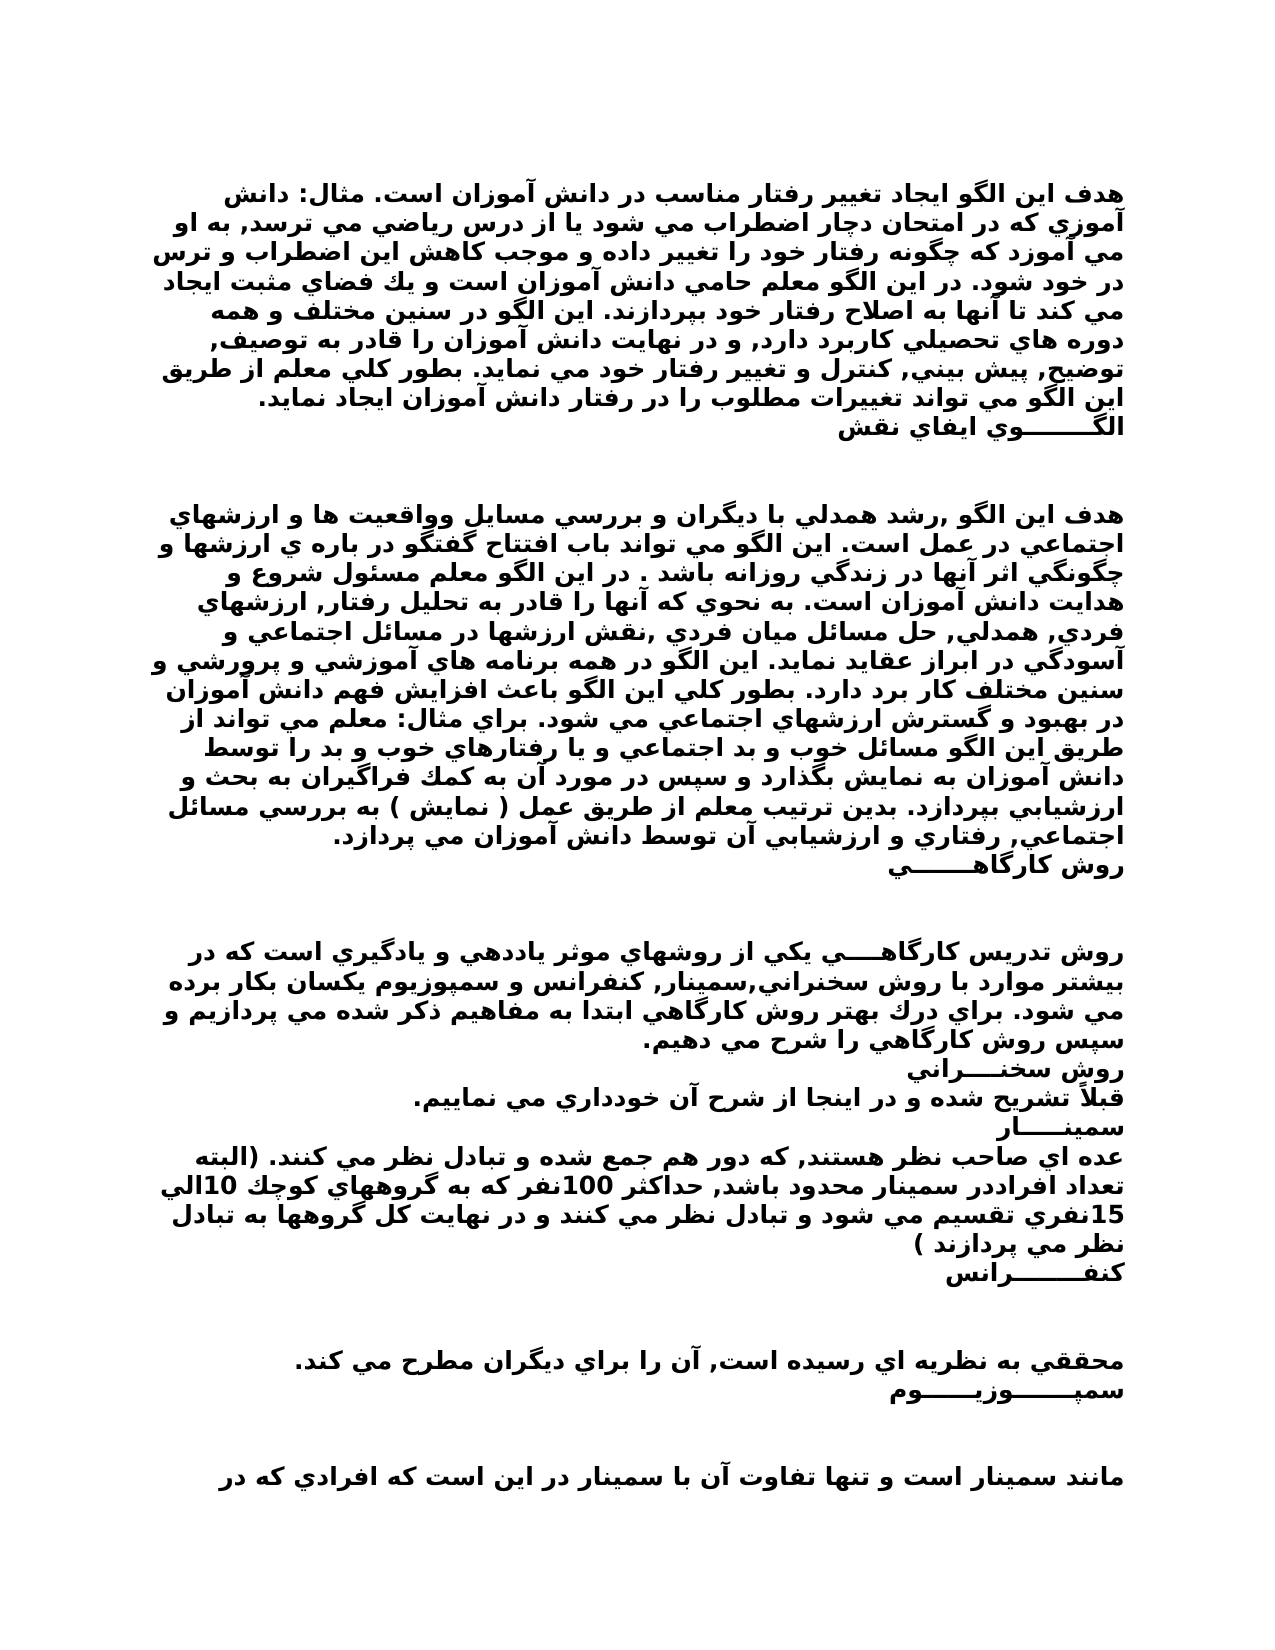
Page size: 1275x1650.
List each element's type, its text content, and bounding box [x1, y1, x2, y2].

text محققي به نظريه اي رسيده است, آن را براي ديگران مطرح مي كند. سمپـــــــوزيــــــوم [150, 1317, 1125, 1404]
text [150, 1433, 1125, 1492]
text هدف اين الگو ,رشد همدلي با ديگران و بررسي مسايل وواقعيت ها و ارزشهاي اجتماعي در عمل است. اين الگو مي تواند باب افتتاح گفتگو در باره ي ارزشها و چگونگي اثر آنها در زندگي روزانه باشد . در اين الگو معلم مسئول شروع و هدايت دانش آموزان است. به نحوي كه آنها را قادر به تحليل رفتار, ارزشهاي فردي, همدلي, حل مسائل ميان فردي ,نقش ارزشها در مسائل اجتماعي و آسودگي در ابراز عقايد نمايد. اين الگو در همه برنامه هاي آموزشي و پرورشي و سنين مختلف كار برد دارد. بطور كلي اين الگو باعث افزايش فهم دانش آموزان در بهبود و گسترش ارزشهاي اجتماعي مي شود. براي مثال: معلم مي تواند از طريق اين الگو مسائل خوب و بد اجتماعي و يا رفتارهاي خوب و بد را توسط دانش آموزان به نمايش بگذارد و سپس در مورد آن به كمك فراگيران به بحث و ارزشيابي بپردازد. بدين ترتيب معلم از طريق عمل ( نمايش ) به بررسي مسائل اجتماعي, رفتاري و ارزشيابي آن توسط دانش آموزان مي پردازد. روش كارگاهـــــــي [150, 471, 1125, 879]
text روش تدريس كارگاهــــي يكي از روشهاي موثر ياددهي و يادگيري است كه در بيشتر موارد با روش سخنراني,سمينار, كنفرانس و سمپوزيوم يكسان بكار برده مي شود. براي درك بهتر روش كارگاهي ابتدا به مفاهيم ذكر شده مي پردازيم و سپس روش كارگاهي را شرح مي دهيم. روش سخنــــراني قبلاً تشريح شده و در اينجا از شرح آن خودداري مي نماييم. سمينـــــار عده اي صاحب نظر هستند, كه دور هم جمع شده و تبادل نظر مي كنند. (البته تعداد افراددر سمينار محدود باشد, حداكثر 100نفر كه به گروههاي كوچك 10الي 15نفري تقسيم مي شود و تبادل نظر مي كنند و در نهايت كل گروهها به تبادل نظر مي پردازند ) كنفــــــــرانس [150, 908, 1125, 1287]
text هدف اين الگو ايجاد تغيير رفتار مناسب در دانش آموزان است. مثال: دانش آموزي كه در امتحان دچار اضطراب مي شود يا از درس رياضي مي ترسد, به او مي آموزد كه چگونه رفتار خود را تغيير داده و موجب كاهش اين اضطراب و ترس در خود شود. در اين الگو معلم حامي دانش آموزان است و يك فضاي مثبت ايجاد مي كند تا آنها به اصلاح رفتار خود بپردازند. اين الگو در سنين مختلف و همه دوره هاي تحصيلي كاربرد دارد, و در نهايت دانش آموزان را قادر به توصيف, توضيح, پيش بيني, كنترل و تغيير رفتار خود مي نمايد. بطور كلي معلم از طريق اين الگو مي تواند تغييرات مطلوب را در رفتار دانش آموزان ايجاد نمايد. الگــــــــوي ايفاي نقش [150, 150, 1125, 442]
